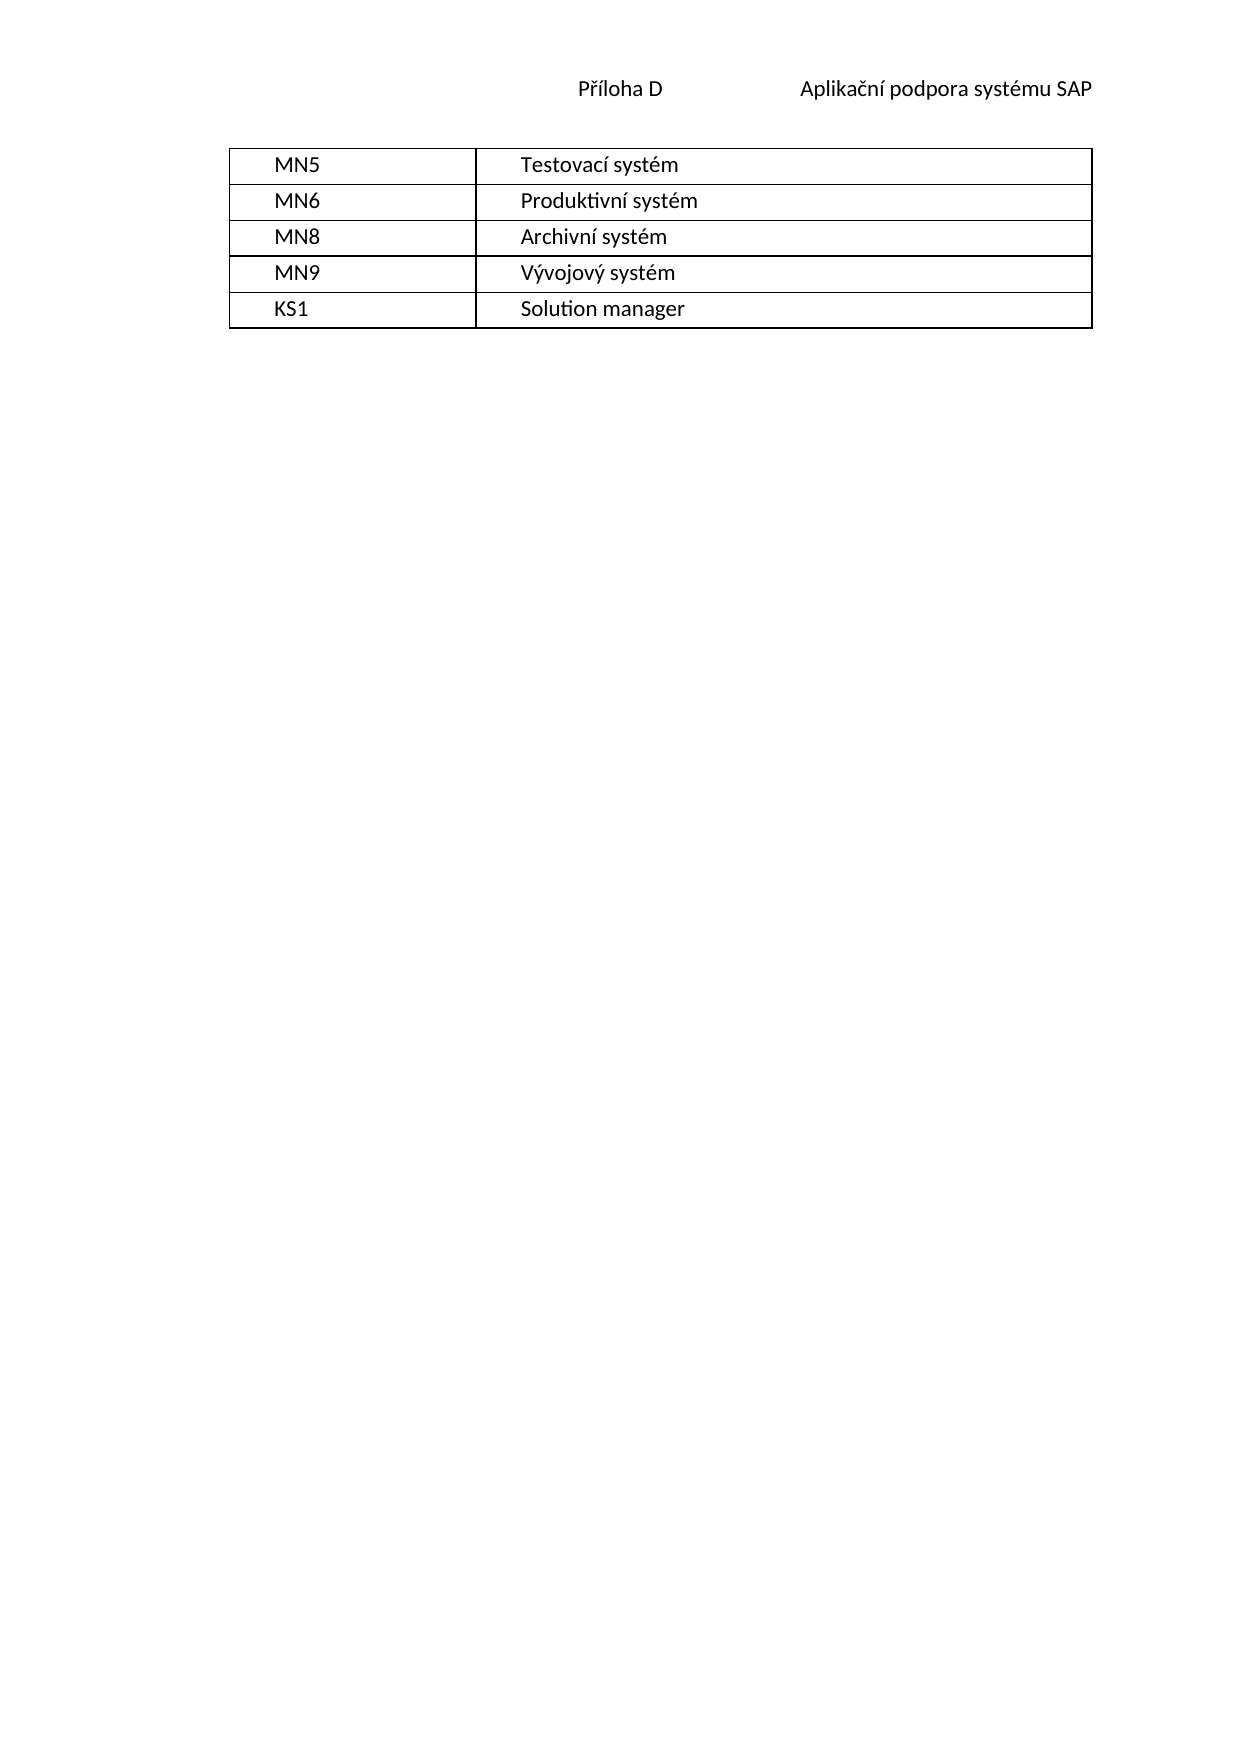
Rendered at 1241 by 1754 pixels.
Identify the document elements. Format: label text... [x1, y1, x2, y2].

table_cell MN5 [230, 149, 475, 183]
table_cell Archivní systém [477, 221, 1091, 255]
table_cell Testovací systém [477, 149, 1091, 183]
table_cell Vývojový systém [477, 257, 1091, 291]
table_cell MN6 [230, 185, 475, 219]
table_cell KS1 [230, 293, 475, 327]
table_cell MN8 [230, 221, 475, 255]
table_cell MN9 [230, 257, 475, 291]
table_cell Solution manager [477, 293, 1091, 327]
table_cell Produktivní systém [477, 185, 1091, 219]
